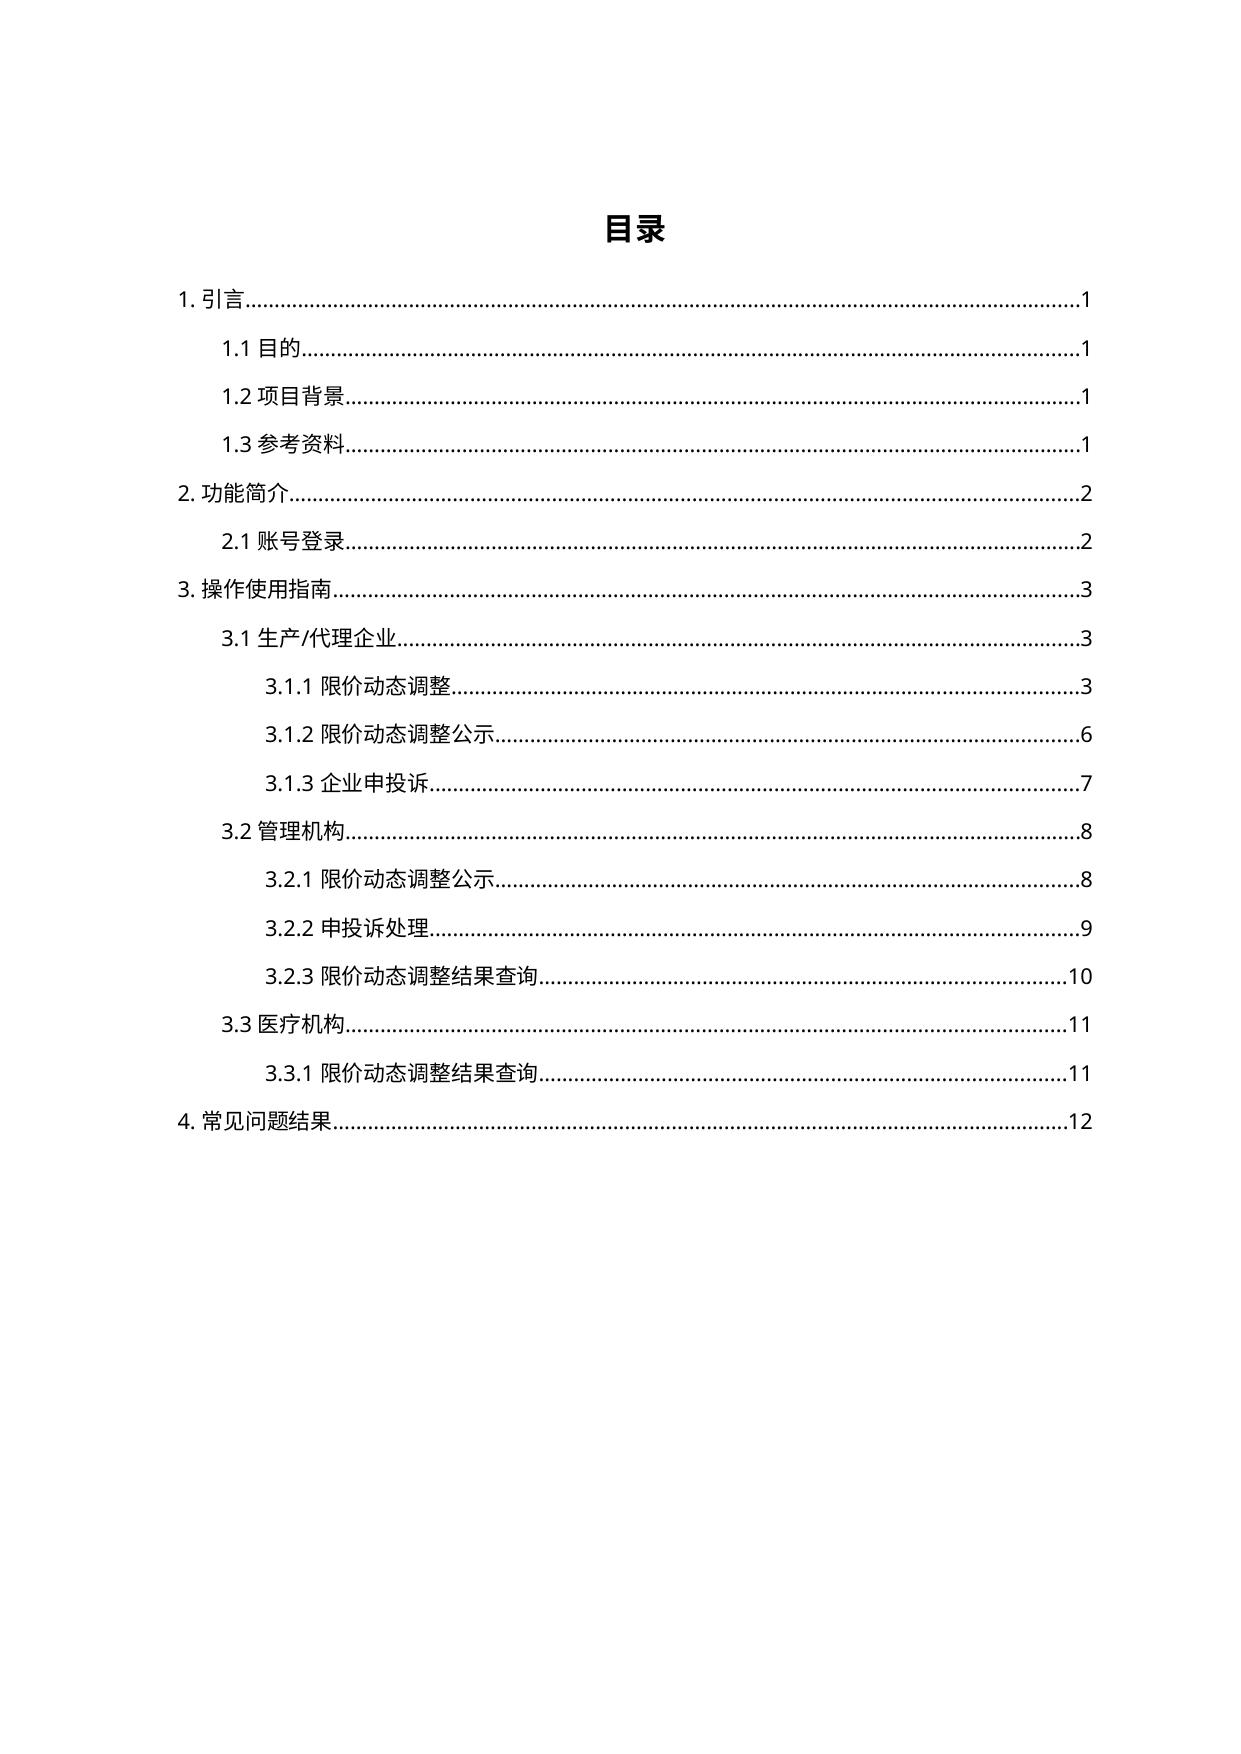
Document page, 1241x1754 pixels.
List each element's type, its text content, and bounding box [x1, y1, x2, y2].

text 3.2 管理机构 8 [221, 814, 1093, 846]
text 3. 操作使用指南 3 [177, 572, 1093, 604]
text 3.3 医疗机构 11 [221, 1007, 1093, 1039]
text 3.2.3 限价动态调整结果查询 10 [265, 959, 1093, 991]
text 3.2.1 限价动态调整公示 8 [265, 862, 1093, 894]
text 1.1 目的 1 [221, 330, 1093, 363]
text 1.3 参考资料 1 [221, 427, 1093, 459]
text 3.1.1 限价动态调整 3 [265, 669, 1093, 701]
text 1.2 项目背景 1 [221, 379, 1093, 411]
text 3.3.1 限价动态调整结果查询 11 [265, 1055, 1093, 1088]
text 4. 常见问题结果 12 [177, 1104, 1093, 1136]
text 2. 功能简介 2 [177, 475, 1093, 508]
text 目录 [177, 194, 1093, 259]
text 2.1 账号登录 2 [221, 524, 1093, 556]
text 3.1.2 限价动态调整公示 6 [265, 717, 1093, 749]
text 3.1 生产/代理企业 3 [221, 620, 1093, 653]
text 1. 引言 1 [177, 282, 1093, 314]
text 3.2.2 申投诉处理 9 [265, 910, 1093, 943]
text 3.1.3 企业申投诉 7 [265, 765, 1093, 798]
